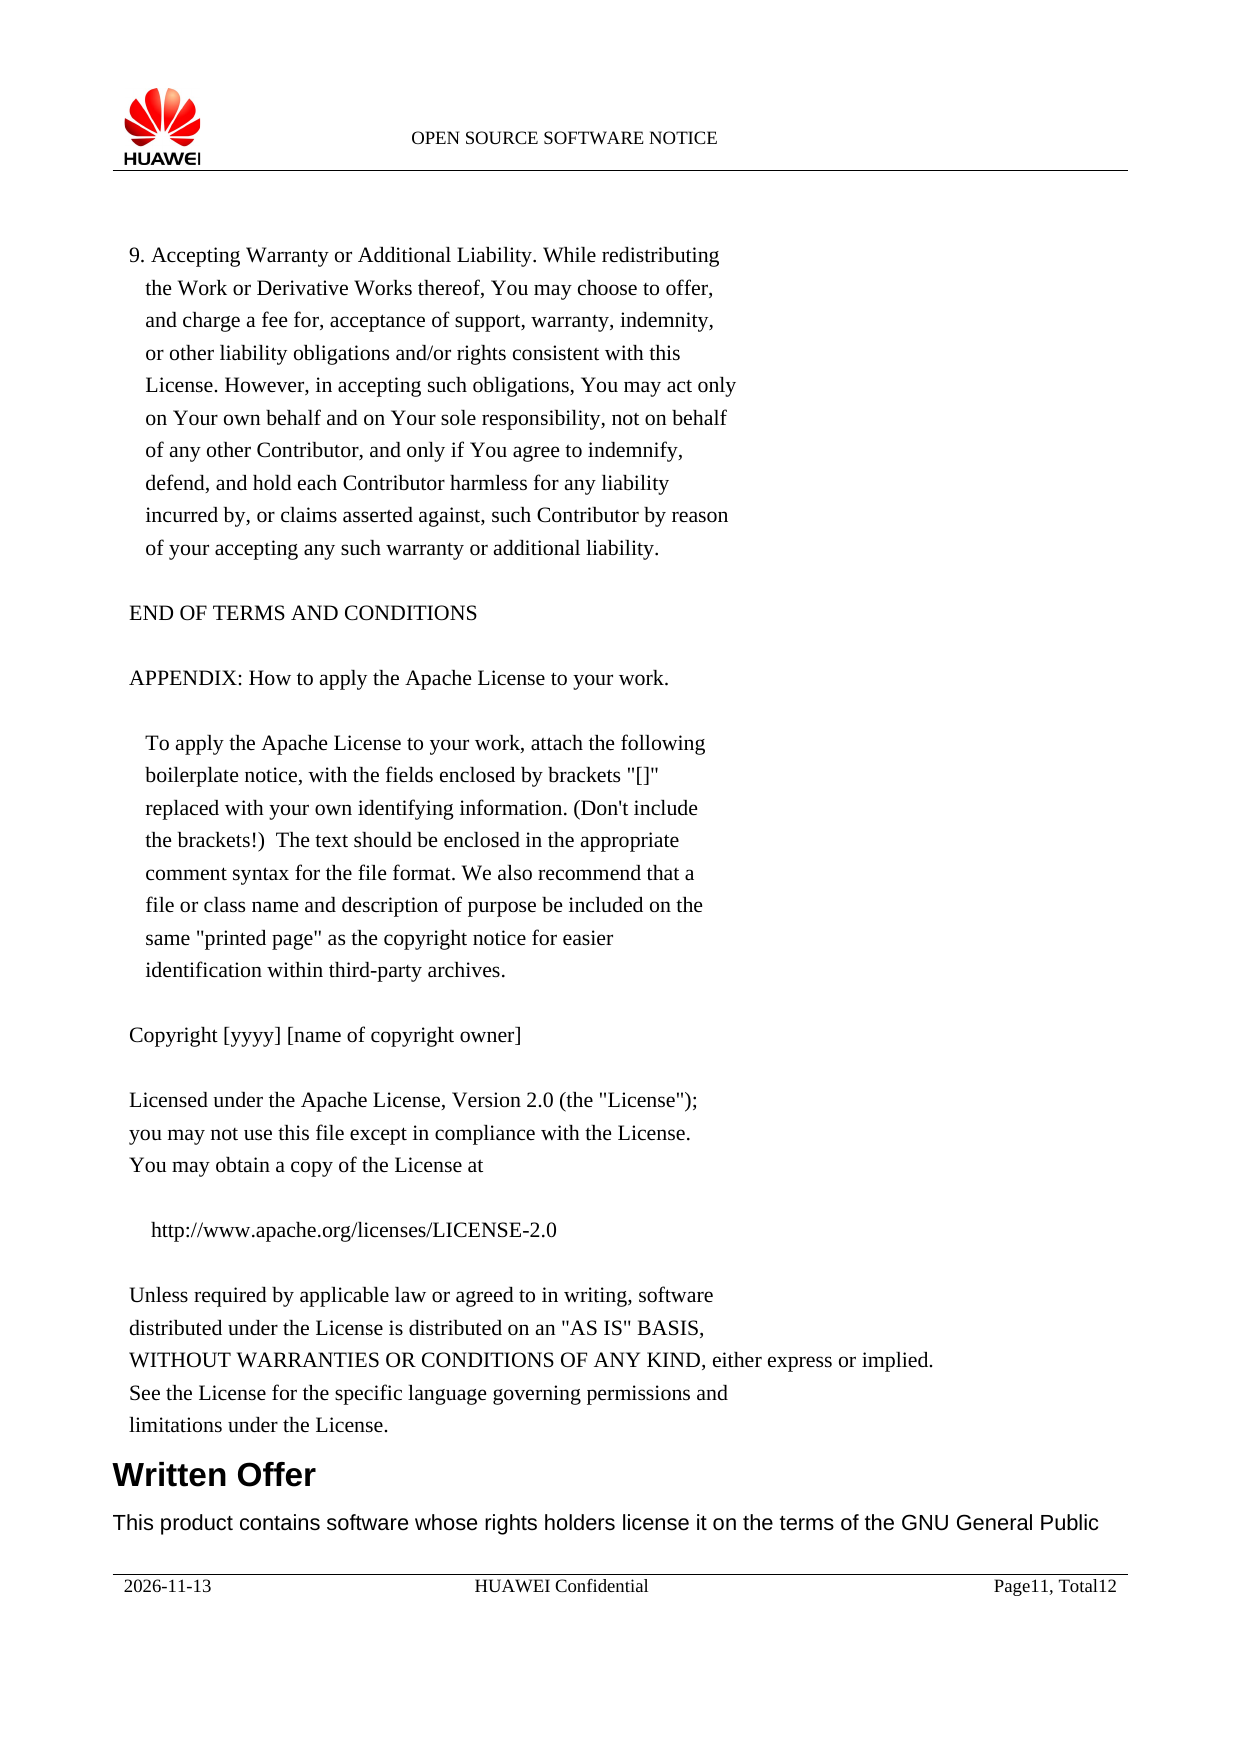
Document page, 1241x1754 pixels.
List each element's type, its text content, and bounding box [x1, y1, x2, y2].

text Written Offer [112, 1441, 1128, 1506]
picture [124, 88, 201, 165]
